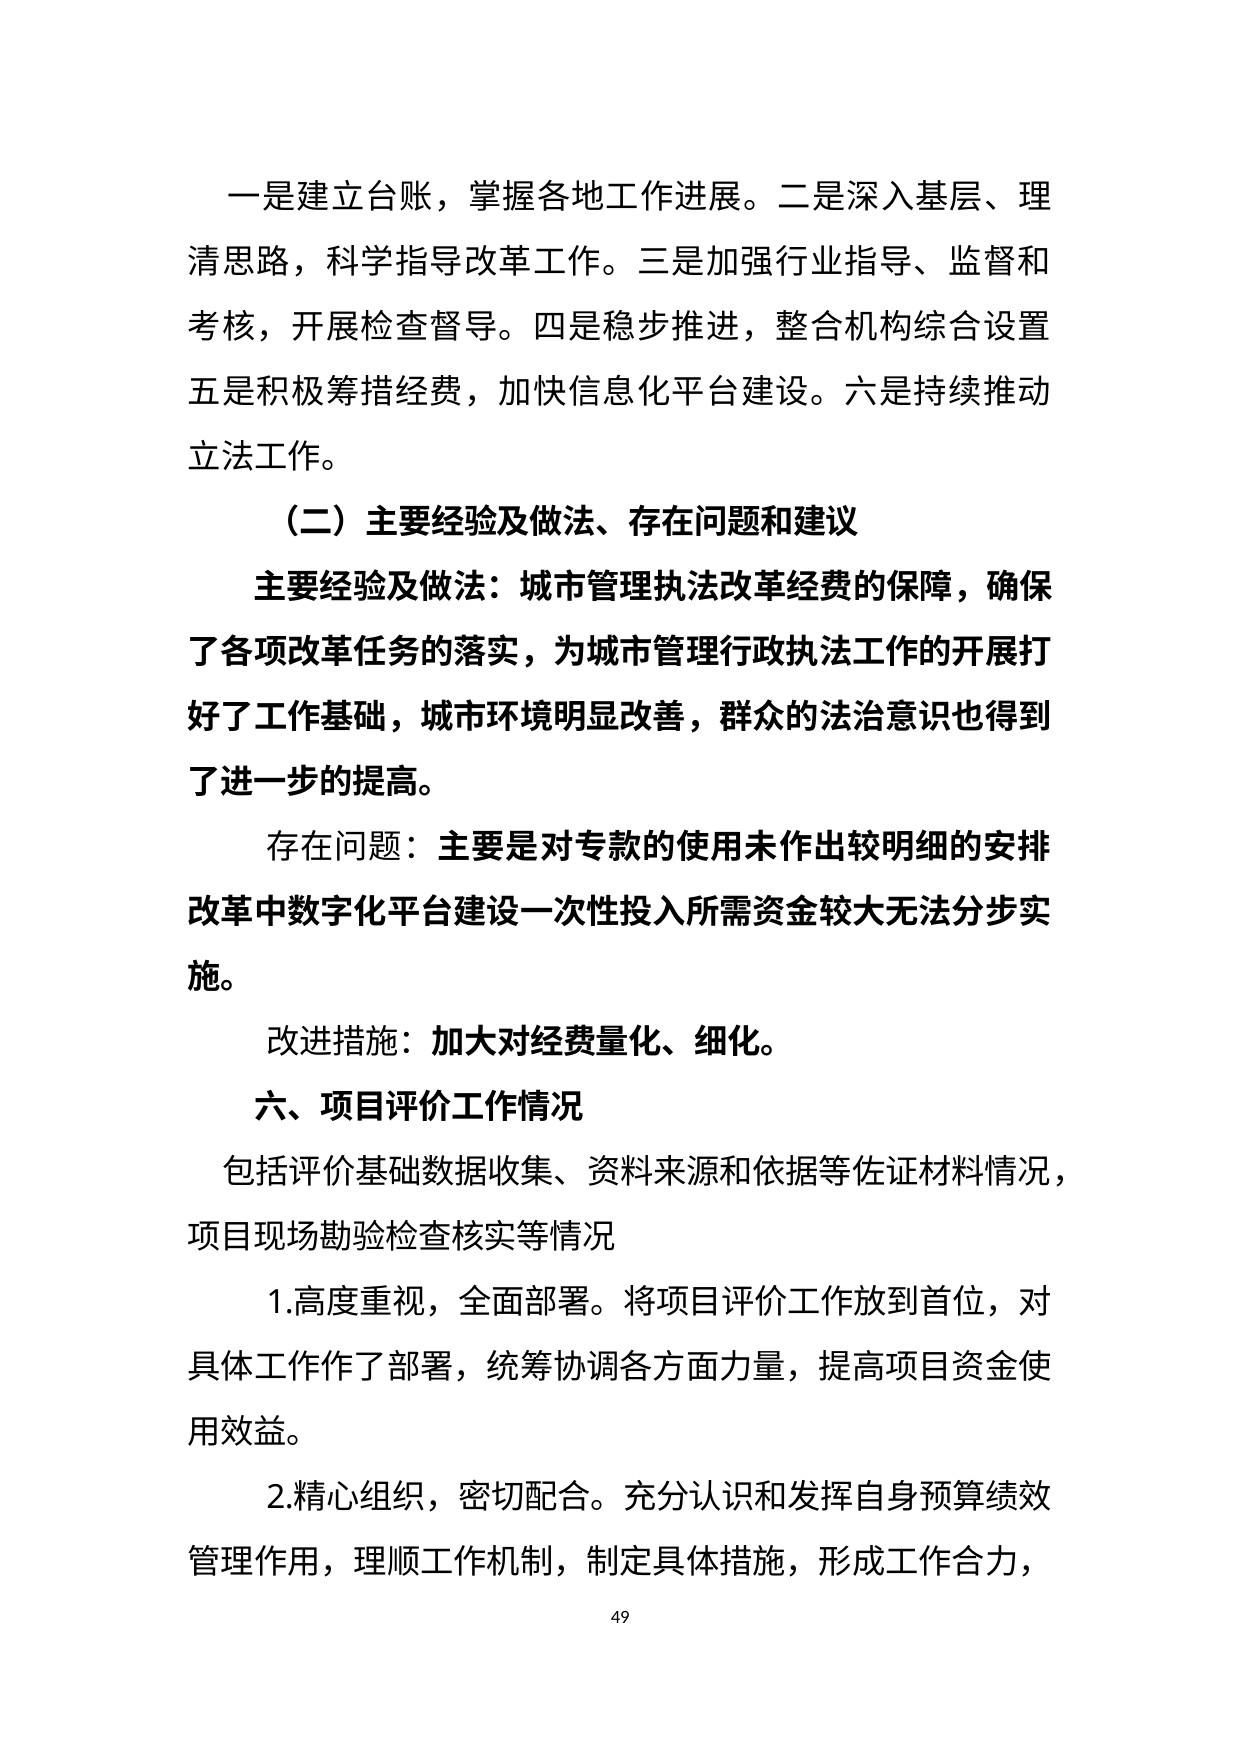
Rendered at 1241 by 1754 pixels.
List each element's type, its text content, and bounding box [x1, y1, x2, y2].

text 改进措施：加大对经费量化、细化。 [187, 1007, 1053, 1072]
text 存在问题：主要是对专款的使用未作出较明细的安排，改革中数字化平台建设一次性投入所需资金较大无法分步实施。 [187, 812, 1053, 1007]
text 一是建立台账，掌握各地工作进展。二是深入基层、理清思路，科学指导改革工作。三是加强行业指导、监督和考核，开展检查督导。四是稳步推进，整合机构综合设置。五是积极筹措经费，加快信息化平台建设。六是持续推动立法工作。 [187, 162, 1053, 487]
text 包括评价基础数据收集、资料来源和依据等佐证材料情况，项目现场勘验检查核实等情况 [187, 1137, 1053, 1267]
text 主要经验及做法：城市管理执法改革经费的保障，确保了各项改革任务的落实，为城市管理行政执法工作的开展打好了工作基础，城市环境明显改善，群众的法治意识也得到了进一步的提高。 [187, 552, 1053, 812]
text 1.高度重视，全面部署。将项目评价工作放到首位，对具体工作作了部署，统筹协调各方面力量，提高项目资金使用效益。 [187, 1267, 1053, 1462]
text （二）主要经验及做法、存在问题和建议 [187, 487, 1053, 552]
text 六、项目评价工作情况 [187, 1072, 1053, 1137]
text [187, 1462, 1053, 1592]
